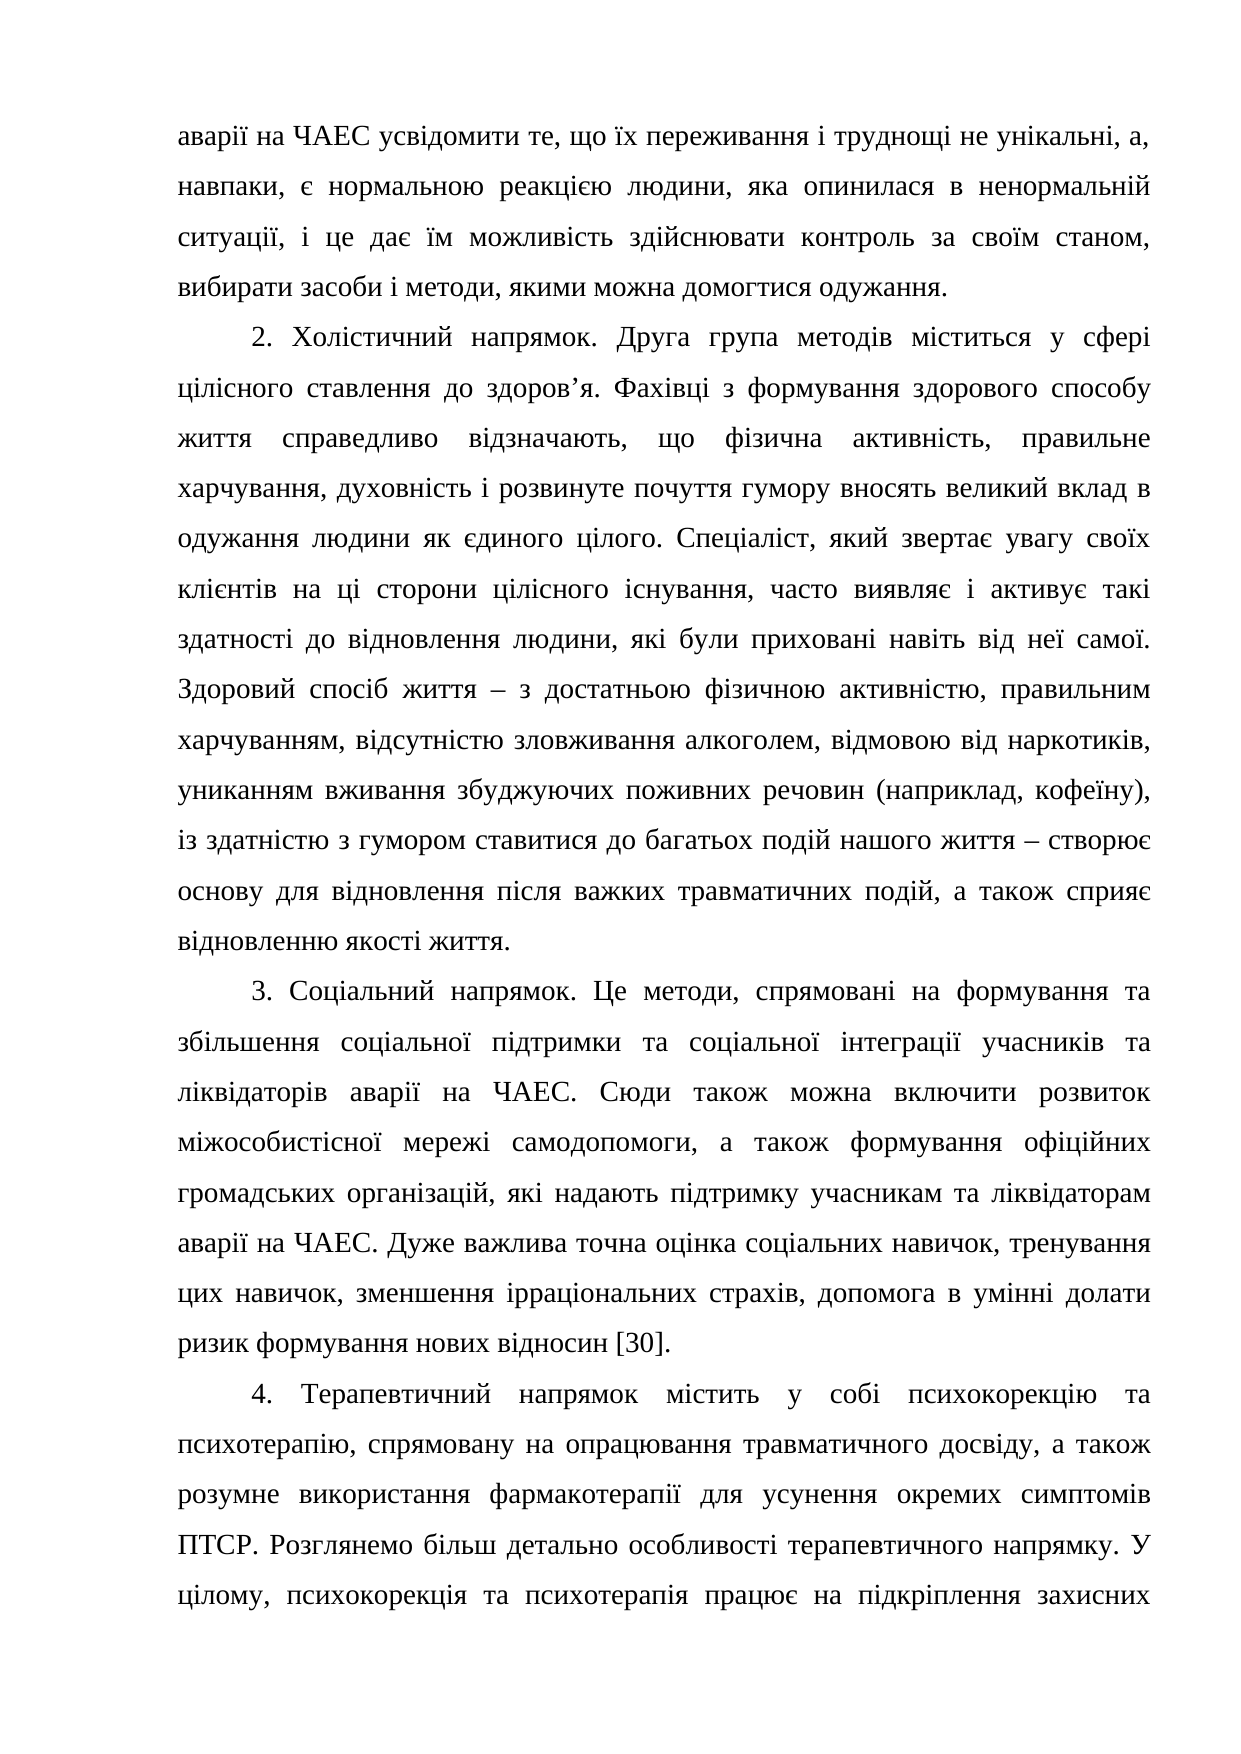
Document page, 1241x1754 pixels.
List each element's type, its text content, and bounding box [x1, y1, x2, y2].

text 2. Холістичний напрямок. Друга група методів міститься у сфері цілісного ставлення до здоров’я. Фахівці з формування здорового способу життя справедливо відзначають, що фізична активність, правильне харчування, духовність і розвинуте почуття гумору вносять великий вклад в одужання людини як єдиного цілого. Спеціаліст, який звертає увагу своїх клієнтів на ці сторони цілісного існування, часто виявляє і активує такі здатності до відновлення людини, які були приховані навіть від неї самої. Здоровий спосіб життя – з достатньою фізичною активністю, правильним харчуванням, відсутністю зловживання алкоголем, відмовою від наркотиків, униканням вживання збуджуючих поживних речовин (наприклад, кофеїну), із здатністю з гумором ставитися до багатьох подій нашого життя – створює основу для відновлення після важких травматичних подій, а також сприяє відновленню якості життя. [177, 319, 1152, 957]
text 3. Соціальний напрямок. Це методи, спрямовані на формування та збільшення соціальної підтримки та соціальної інтеграції учасників та ліквідаторів аварії на ЧАЕС. Сюди також можна включити розвиток міжособистісної мережі самодопомоги, а також формування офіційних громадських організацій, які надають підтримку учасникам та ліквідаторам аварії на ЧАЕС. Дуже важлива точна оцінка соціальних навичок, тренування цих навичок, зменшення ірраціональних страхів, допомога в умінні долати ризик формування нових відносин [30]. [177, 973, 1152, 1359]
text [177, 1376, 1152, 1611]
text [177, 118, 1152, 303]
